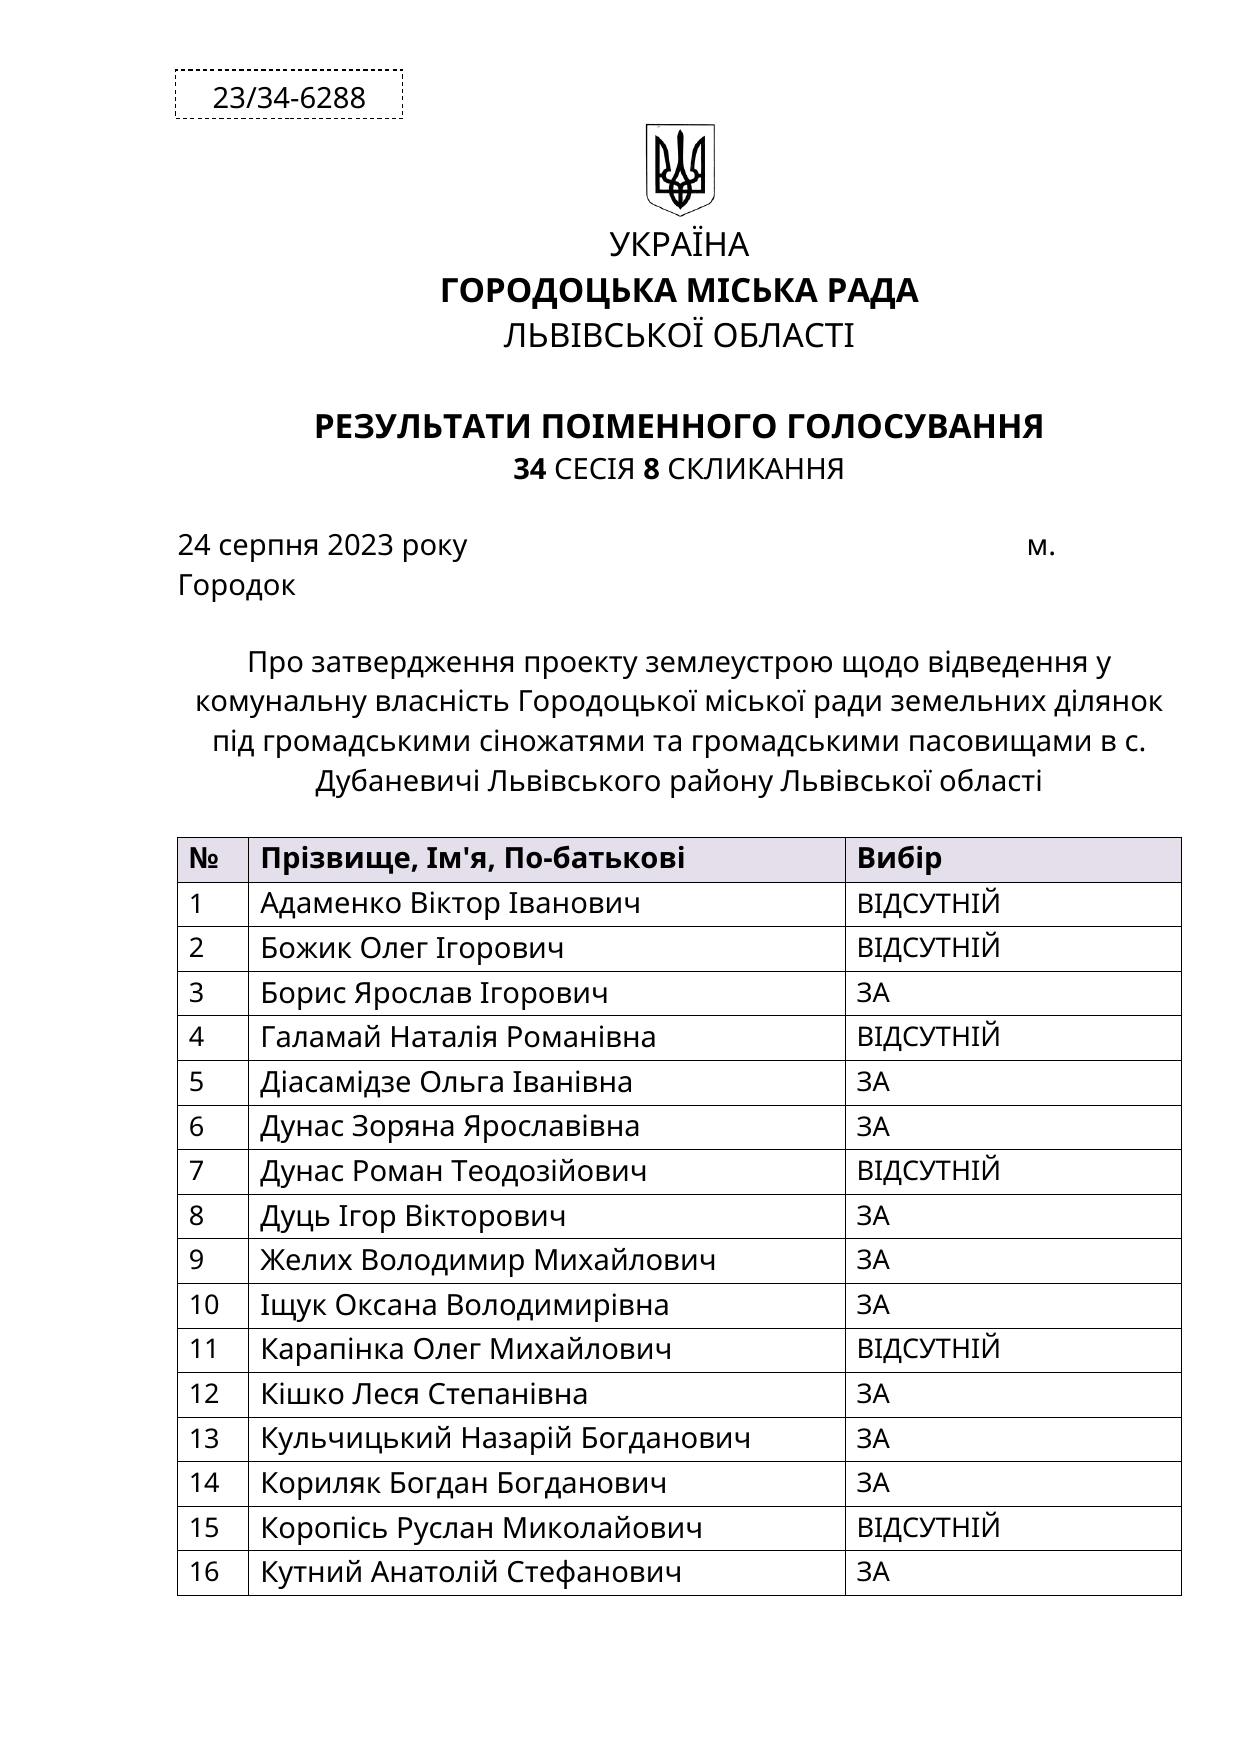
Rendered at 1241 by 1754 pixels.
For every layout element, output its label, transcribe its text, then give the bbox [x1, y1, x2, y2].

text 34 СЕСІЯ 8 СКЛИКАННЯ [177, 448, 1181, 488]
table_cell ЗА [846, 1551, 1181, 1595]
table_cell ВІДСУТНІЙ [846, 1016, 1181, 1060]
table_cell ВІДСУТНІЙ [846, 927, 1181, 971]
table_cell 10 [178, 1284, 248, 1327]
text Про затвердження проекту землеустрою щодо відведення у комунальну власність Городоцької міської ради земельних ділянок під громадськими сіножатями та громадськими пасовищами в с. Дубаневичі Львівського району Львівської області [177, 641, 1181, 800]
text ГОРОДОЦЬКА МІСЬКА РАДА [177, 266, 1181, 312]
table_cell ЗА [846, 1284, 1181, 1327]
table_cell Діасамідзе Ольга Іванівна [249, 1061, 845, 1104]
table_header Прізвище, Ім'я, По-батькові [249, 838, 845, 882]
table_cell Адаменко Віктор Іванович [249, 883, 845, 926]
table_header № [178, 838, 248, 882]
table_cell Желих Володимир Михайлович [249, 1239, 845, 1283]
table_cell ЗА [846, 1061, 1181, 1104]
table_cell ЗА [846, 1462, 1181, 1506]
table_cell Дунас Зоряна Ярославівна [249, 1106, 845, 1149]
table_cell 2 [178, 927, 248, 971]
table_cell ВІДСУТНІЙ [846, 1329, 1181, 1372]
table_cell 12 [178, 1373, 248, 1417]
table_cell 5 [178, 1061, 248, 1104]
table_cell 16 [178, 1551, 248, 1595]
table_cell 7 [178, 1150, 248, 1194]
table_cell Галамай Наталія Романівна [249, 1016, 845, 1060]
table_cell 13 [178, 1418, 248, 1461]
table_cell ВІДСУТНІЙ [846, 1507, 1181, 1550]
table_cell Іщук Оксана Володимирівна [249, 1284, 845, 1327]
table_cell Коропісь Руслан Миколайович [249, 1507, 845, 1550]
table_cell ЗА [846, 1239, 1181, 1283]
picture [633, 118, 726, 221]
table_cell Дуць Ігор Вікторович [249, 1195, 845, 1238]
text РЕЗУЛЬТАТИ ПОІМЕННОГО ГОЛОСУВАННЯ [177, 403, 1181, 448]
table_cell Кішко Леся Степанівна [249, 1373, 845, 1417]
table_cell 1 [178, 883, 248, 926]
table_cell 4 [178, 1016, 248, 1060]
table_cell ВІДСУТНІЙ [846, 1150, 1181, 1194]
table_cell 3 [178, 972, 248, 1015]
text ЛЬВІВСЬКОЇ ОБЛАСТІ [177, 312, 1181, 357]
table_cell ЗА [846, 1418, 1181, 1461]
table_cell Борис Ярослав Ігорович [249, 972, 845, 1015]
text УКРАЇНА [177, 221, 1181, 266]
table_cell Кориляк Богдан Богданович [249, 1462, 845, 1506]
table_cell 6 [178, 1106, 248, 1149]
table_cell Кутний Анатолій Стефанович [249, 1551, 845, 1595]
table_cell ЗА [846, 1195, 1181, 1238]
table_cell 15 [178, 1507, 248, 1550]
table_cell 8 [178, 1195, 248, 1238]
table_cell ЗА [846, 1373, 1181, 1417]
table_cell 9 [178, 1239, 248, 1283]
table_cell ЗА [846, 1106, 1181, 1149]
table_cell Божик Олег Ігорович [249, 927, 845, 971]
table_cell ЗА [846, 972, 1181, 1015]
table_cell Дунас Роман Теодозійович [249, 1150, 845, 1194]
text 24 серпня 2023 року м. Городок [177, 525, 1181, 604]
table_cell 11 [178, 1329, 248, 1372]
table_cell Кульчицький Назарій Богданович [249, 1418, 845, 1461]
table_cell Карапінка Олег Михайлович [249, 1329, 845, 1372]
table_cell 14 [178, 1462, 248, 1506]
table_cell ВІДСУТНІЙ [846, 883, 1181, 926]
table_header Вибір [846, 838, 1181, 882]
